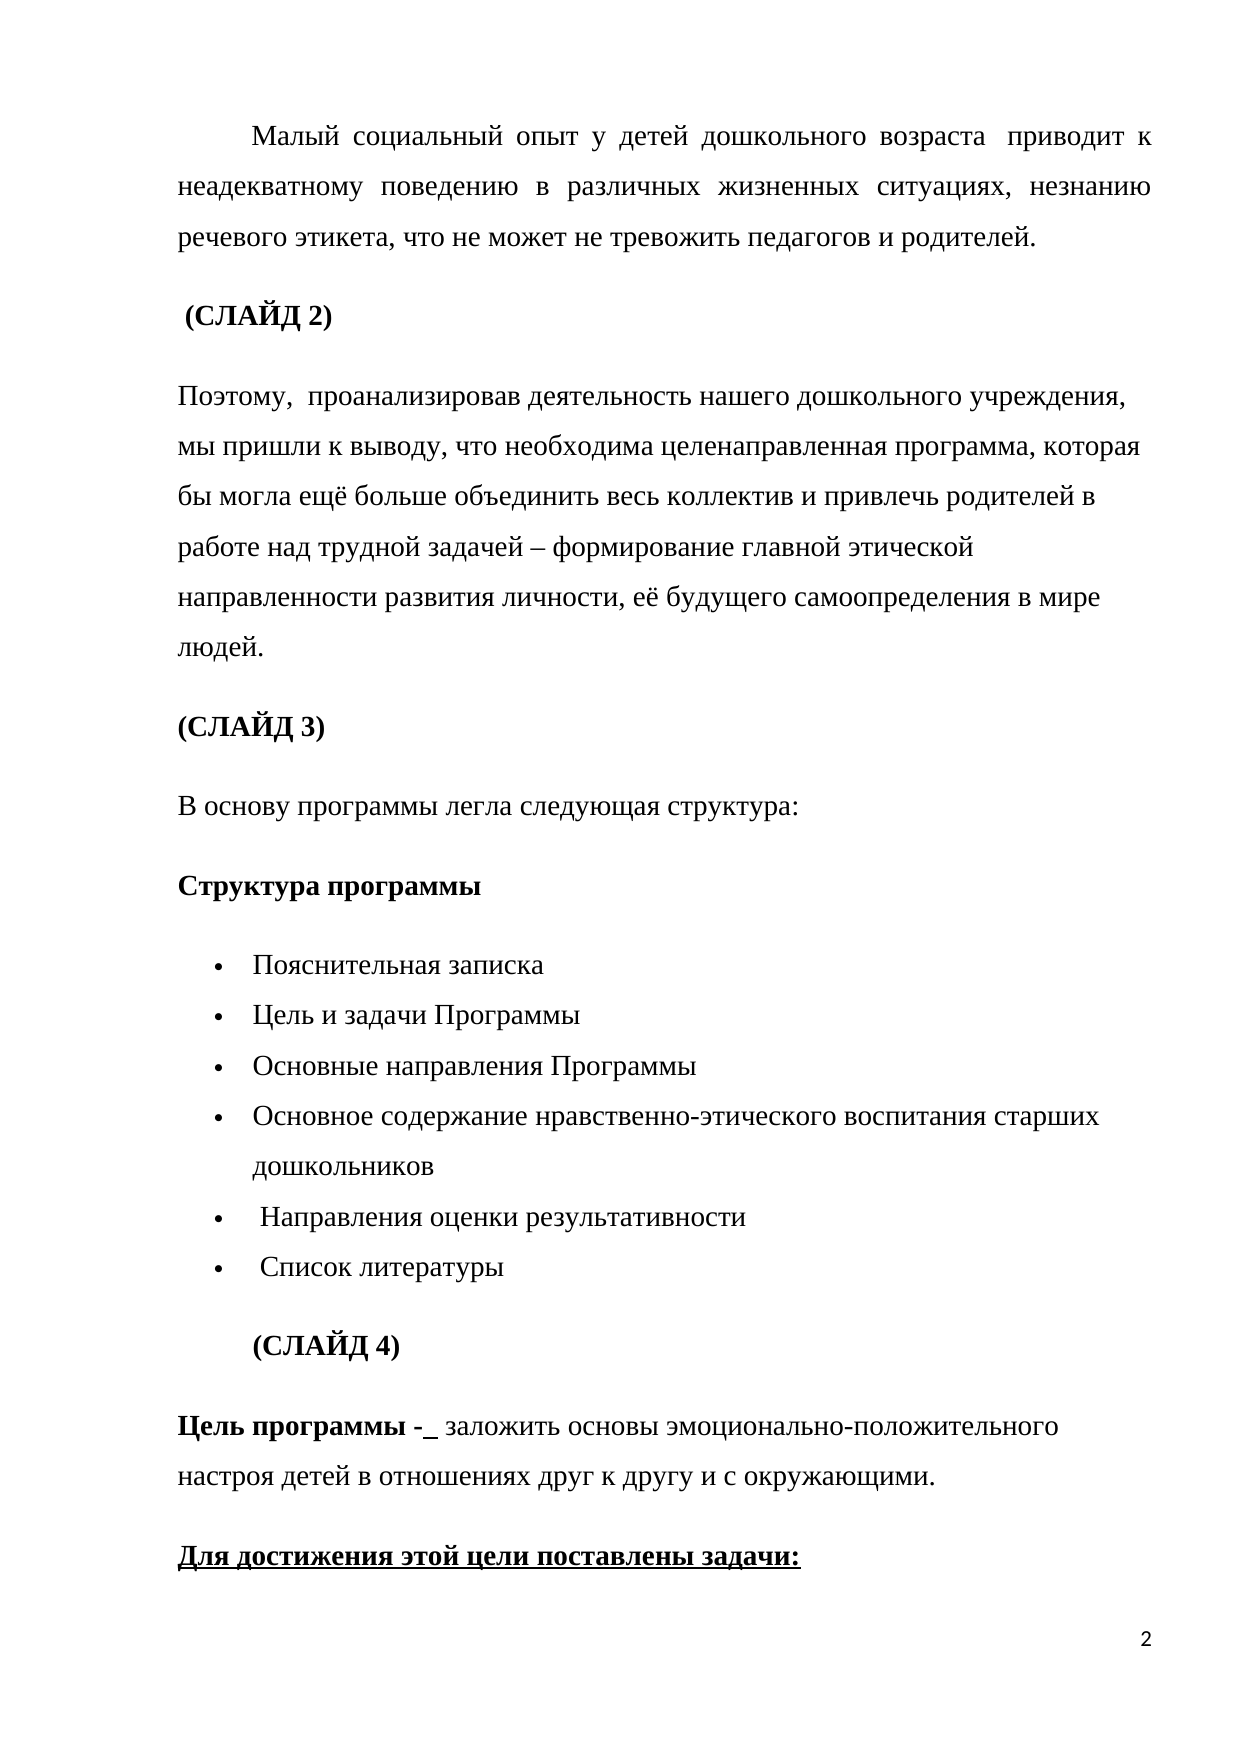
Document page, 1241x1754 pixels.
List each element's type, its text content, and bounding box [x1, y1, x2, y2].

text В основу программы легла следующая структура: [177, 788, 1152, 822]
text Поэтому, проанализировав деятельность нашего дошкольного учреждения, мы пришли к выводу, что необходима целенаправленная программа, которая бы могла ещё больше объединить весь коллектив и привлечь родителей в работе над трудной задачей – формирование главной этической направленности развития личности, её будущего самоопределения в мире людей. [177, 378, 1152, 663]
list Список литературы [215, 1249, 1152, 1283]
list Пояснительная записка [215, 947, 1152, 981]
list Направления оценки результативности [215, 1199, 1152, 1232]
text (СЛАЙД 2) [177, 298, 1152, 332]
text Малый социальный опыт у детей дошкольного возраста приводит к неадекватному поведению в различных жизненных ситуациях, незнанию речевого этикета, что не может не тревожить педагогов и родителей. [177, 118, 1152, 252]
text Структура программы [177, 868, 1152, 901]
list Основные направления Программы [215, 1048, 1152, 1081]
list Основное содержание нравственно-этического воспитания старших дошкольников [215, 1098, 1152, 1182]
text (СЛАЙД 3) [177, 709, 1152, 742]
list (СЛАЙД 4) [252, 1328, 1152, 1362]
list Цель и задачи Программы [215, 997, 1152, 1031]
text Цель программы - заложить основы эмоционально-положительного настроя детей в отношениях друг к другу и с окружающими. [177, 1408, 1152, 1492]
text Для достижения этой цели поставлены задачи: [177, 1538, 1152, 1571]
